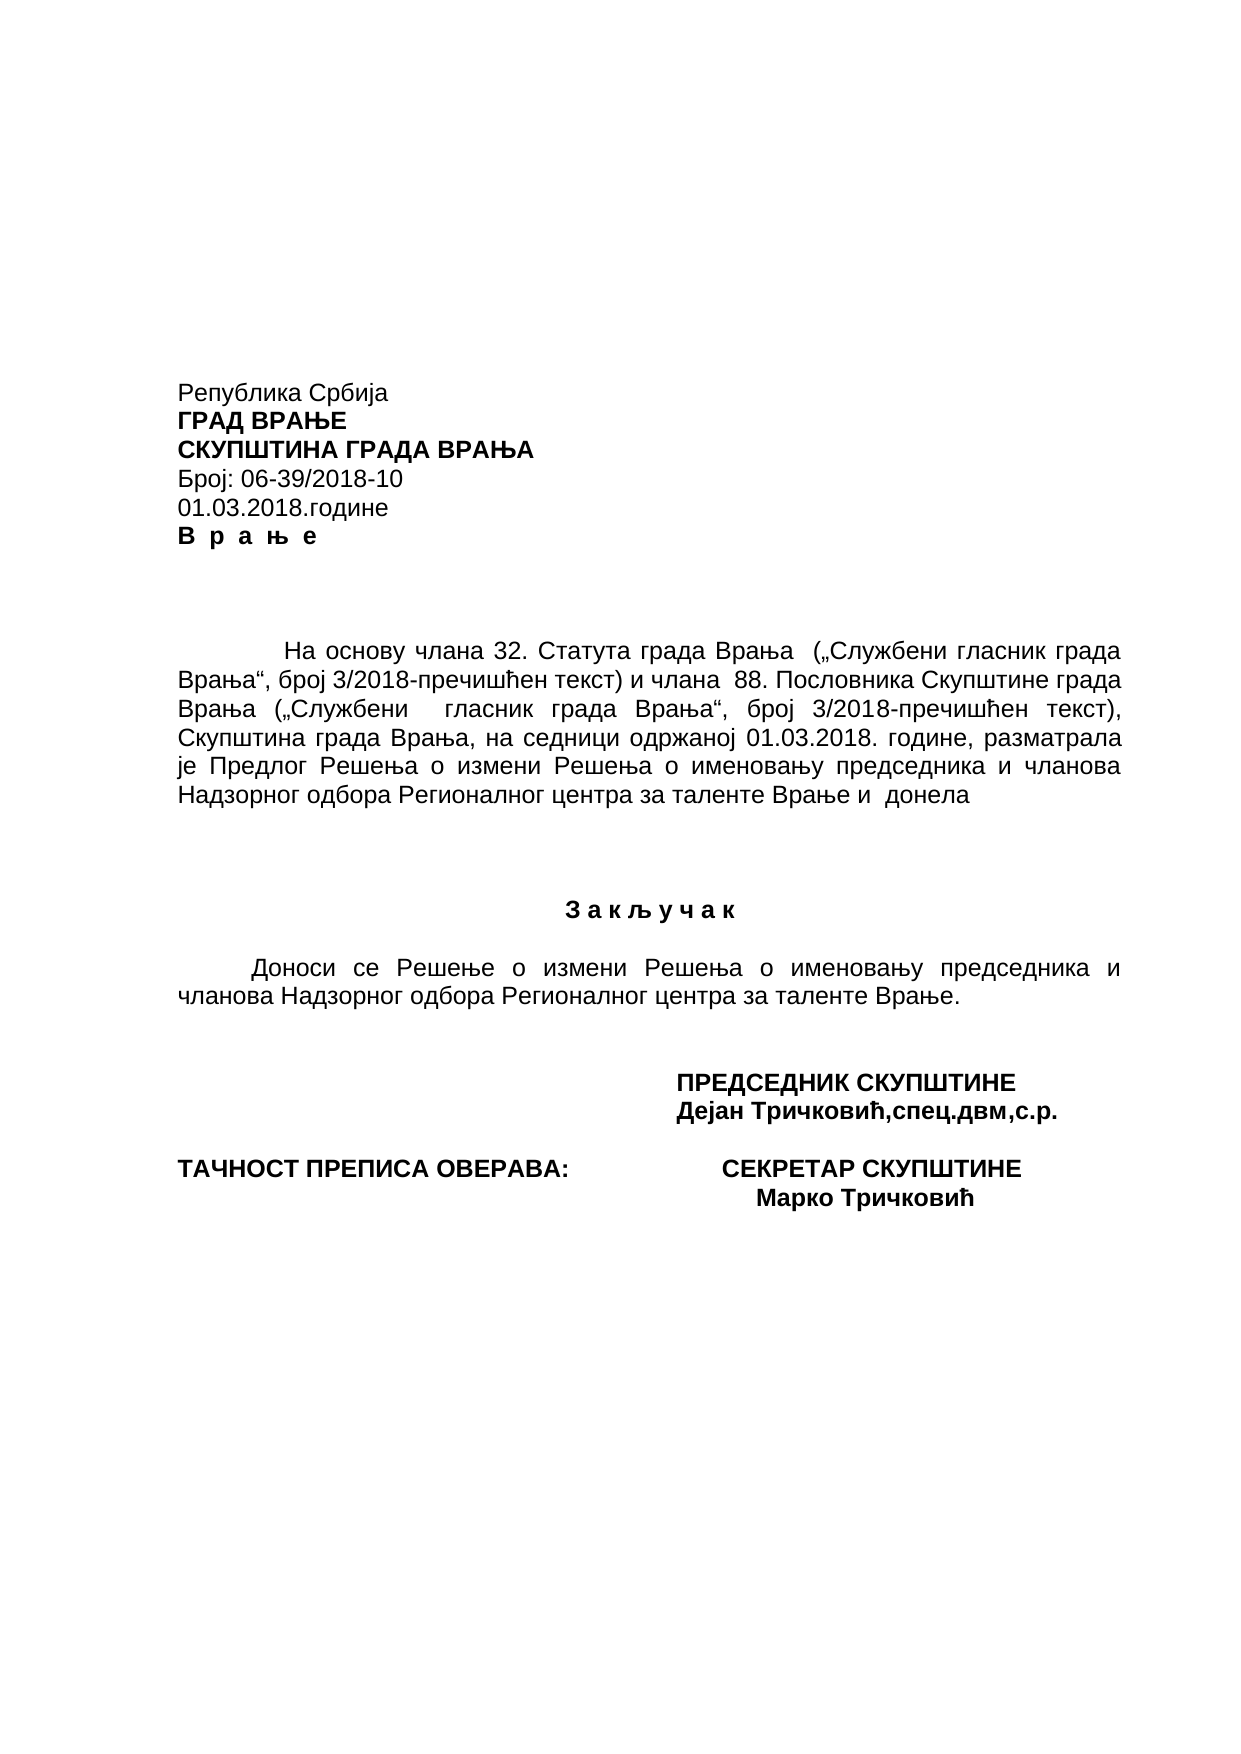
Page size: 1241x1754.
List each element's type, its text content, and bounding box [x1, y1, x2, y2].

text З а к љ у ч а к [177, 895, 1122, 924]
text Доноси се Решење о измени Решења о именовању председника и чланова Надзорног одбора Регионалног центра за таленте Врање. [177, 953, 1122, 1010]
text Број: 06-39/2018-10 [177, 464, 1122, 493]
text Република Србија [177, 378, 1122, 406]
text На основу члана 32. Статута града Врања („Службени гласник града Врања“, број 3/2018-пречишћен текст) и члана 88. Пословника Скупштине града Врања („Службени гласник града Врања“, број 3/2018-пречишћен текст), Скупштина града Врања, на седници одржаној 01.03.2018. године, разматрала је Предлог Решења о измени Решења о именовању председника и чланова Надзорног одбора Регионалног центра за таленте Врање и донела [177, 636, 1122, 809]
text Марко Тричковић [177, 1183, 1122, 1211]
text Дејан Тричковић,спец.двм,с.р. [177, 1096, 1122, 1125]
text ГРАД ВРАЊЕ [177, 406, 1122, 435]
text 01.03.2018.године [177, 493, 1122, 521]
text СКУПШТИНА ГРАДА ВРАЊА [177, 435, 1122, 464]
text ТАЧНОСТ ПРЕПИСА ОВЕРАВА: СЕКРЕТАР СКУПШТИНЕ [177, 1154, 1122, 1183]
text В р а њ е [177, 521, 1122, 550]
text ПРЕДСЕДНИК СКУПШТИНЕ [177, 1068, 1122, 1096]
